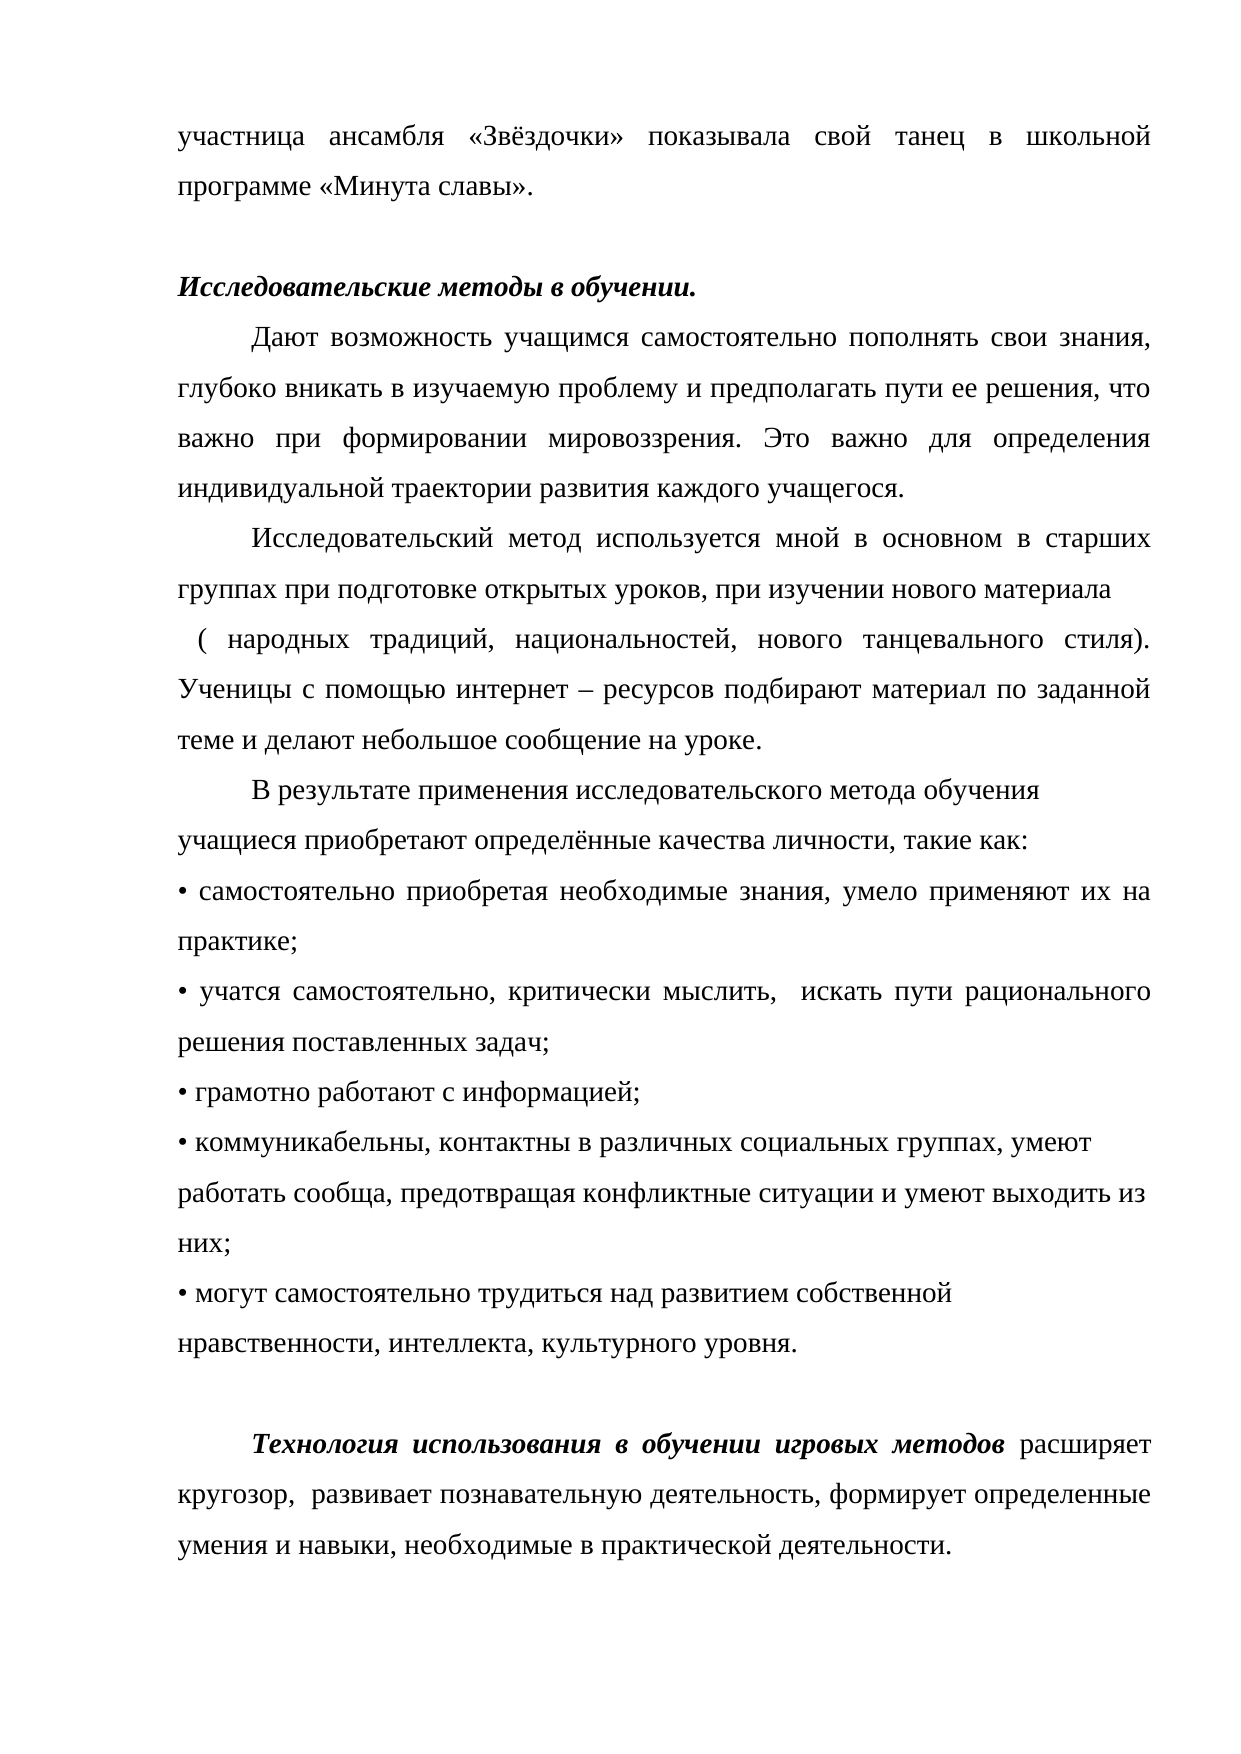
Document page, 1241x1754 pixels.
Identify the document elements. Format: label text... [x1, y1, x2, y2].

text • могут самостоятельно трудиться над развитием собственной [177, 1275, 1152, 1309]
text В результате применения исследовательского метода обучения [177, 772, 1152, 806]
text работать сообща, предотвращая конфликтные ситуации и умеют выходить из [177, 1175, 1152, 1208]
text • самостоятельно приобретая необходимые знания, умело применяют их на практике; [177, 873, 1152, 957]
text ( народных традиций, национальностей, нового танцевального стиля). Ученицы с помощью интернет – ресурсов подбирают материал по заданной теме и делают небольшое сообщение на уроке. [177, 621, 1152, 755]
text Технология использования в обучении игровых методов расширяет кругозор, развивает познавательную деятельность, формирует определенные умения и навыки, необходимые в практической деятельности. [177, 1426, 1152, 1560]
text учащиеся приобретают определённые качества личности, такие как: [177, 822, 1152, 856]
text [177, 118, 1152, 202]
text • учатся самостоятельно, критически мыслить, искать пути рационального решения поставленных задач; [177, 973, 1152, 1057]
text них; [177, 1225, 1152, 1258]
text нравственности, интеллекта, культурного уровня. [177, 1326, 1152, 1359]
text • грамотно работают с информацией; [177, 1074, 1152, 1108]
text • коммуникабельны, контактны в различных социальных группах, умеют [177, 1124, 1152, 1158]
text Дают возможность учащимся самостоятельно пополнять свои знания, глубоко вникать в изучаемую проблему и предполагать пути ее решения, что важно при формировании мировоззрения. Это важно для определения индивидуальной траектории развития каждого учащегося. [177, 319, 1152, 504]
text Исследовательские методы в обучении. [177, 269, 1152, 303]
text Исследовательский метод используется мной в основном в старших группах при подготовке открытых уроков, при изучении нового материала [177, 521, 1152, 604]
